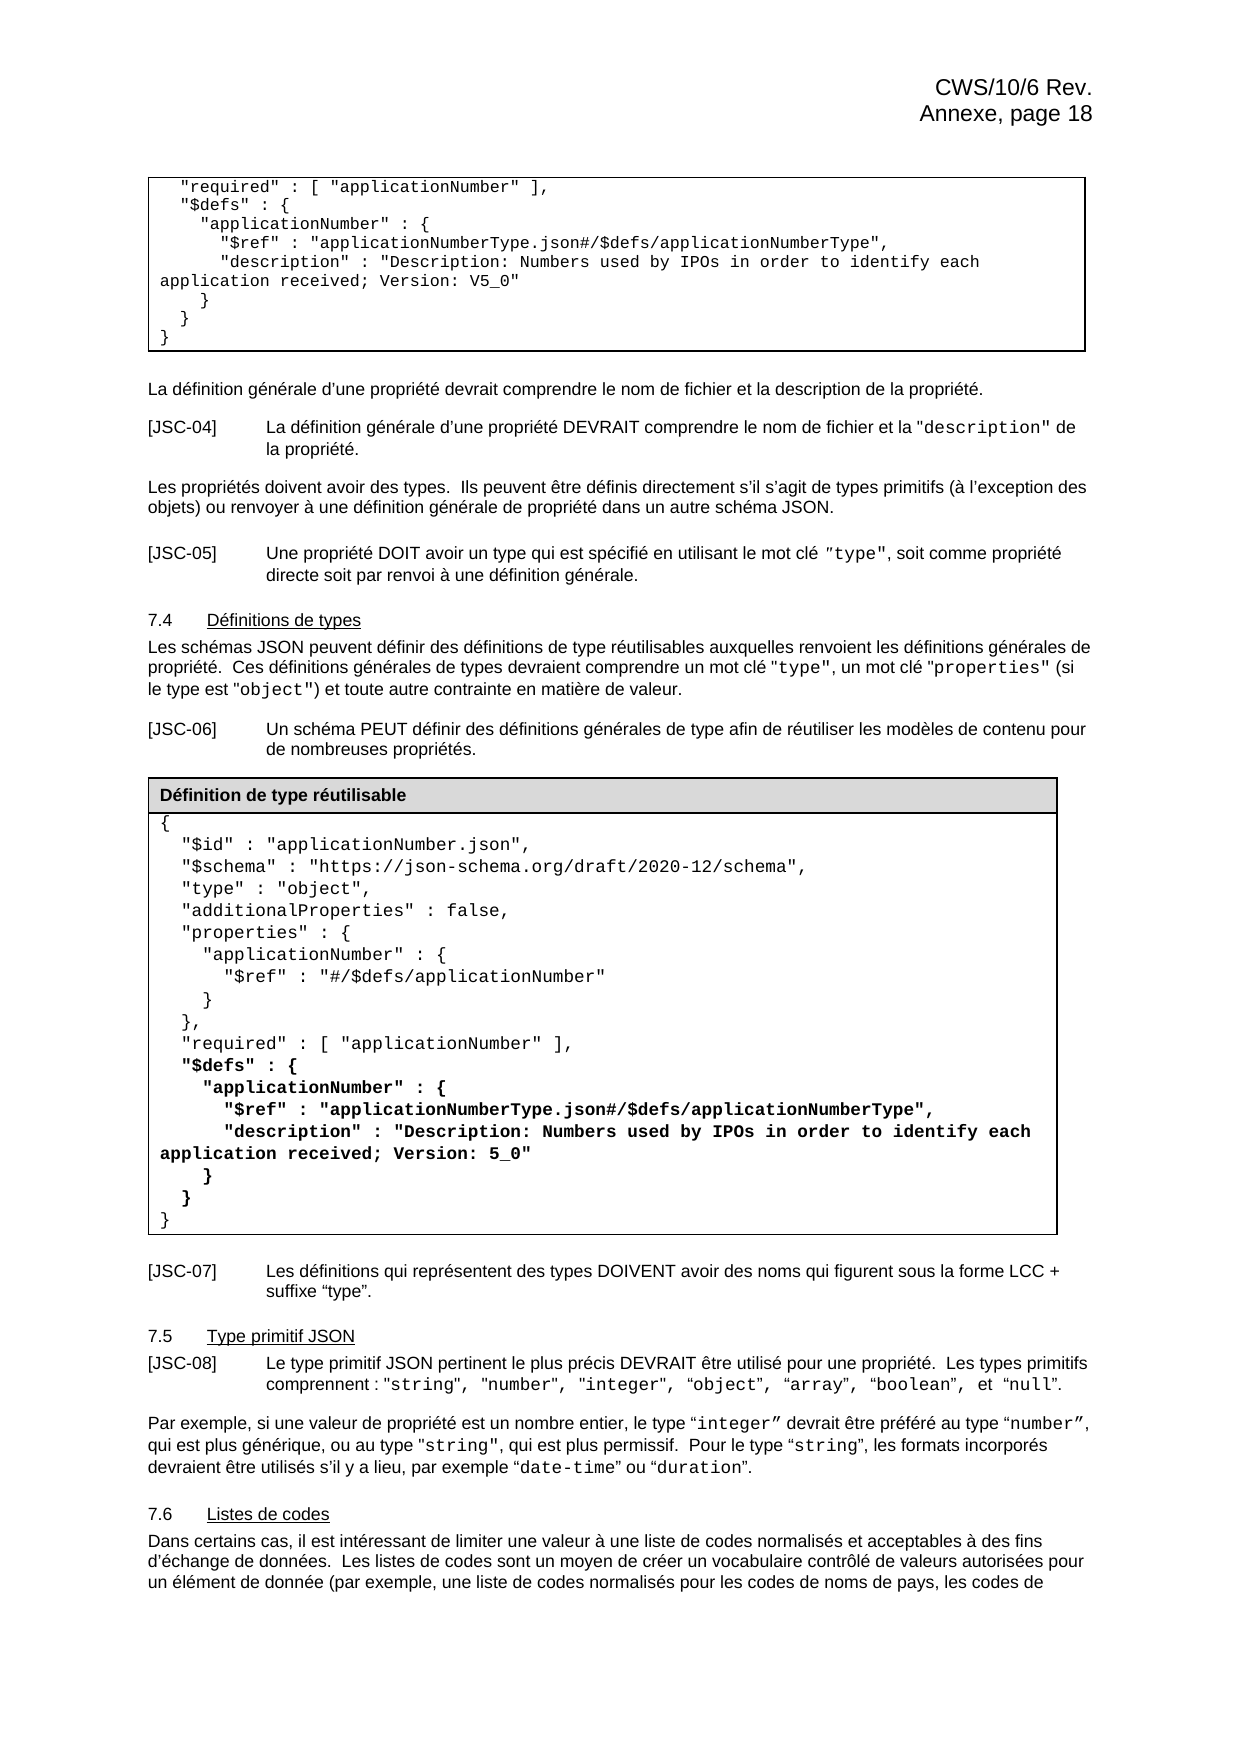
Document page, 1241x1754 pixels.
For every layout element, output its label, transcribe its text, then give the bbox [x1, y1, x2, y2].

text [JSC-07] Les définitions qui représentent des types DOIVENT avoir des noms qui figurent sous la forme LCC + suffixe “type”. [148, 1260, 1093, 1301]
table_cell { "$id" : "applicationNumber.json", "$schema" : "https://json-schema.org/draft/2020-12/schema", "type" : "object", "additionalProperties" : false, "properties" : { "applicationNumber" : { "$ref" : "#/$defs/applicationNumber" } }, "required" : [ "applicationNumber" ], "$defs" : { "applicationNumber" : { "$ref" : "applicationNumberType.json#/$defs/applicationNumberType", "description" : "Description: Numbers used by IPOs in order to identify each application received; Version: 5_0" } } } [149, 814, 1056, 1234]
table_header Définition de type réutilisable [149, 779, 1056, 812]
text Les propriétés doivent avoir des types. Ils peuvent être définis directement s’il s’agit de types primitifs (à l’exception des objets) ou renvoyer à une définition générale de propriété dans un autre schéma JSON. [148, 477, 1093, 517]
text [148, 1531, 1093, 1592]
text [JSC-06] Un schéma PEUT définir des définitions générales de type afin de réutiliser les modèles de contenu pour de nombreuses propriétés. [148, 718, 1093, 759]
subtitle Définitions de types [148, 610, 1093, 630]
text Par exemple, si une valeur de propriété est un nombre entier, le type “integer” devrait être préféré au type “number”, qui est plus générique, ou au type "string", qui est plus permissif. Pour le type “string”, les formats incorporés devraient être utilisés s’il y a lieu, par exemple “date-time” ou “duration”. [148, 1413, 1093, 1479]
text Les schémas JSON peuvent définir des définitions de type réutilisables auxquelles renvoient les définitions générales de propriété. Ces définitions générales de types devraient comprendre un mot clé "type", un mot clé "properties" (si le type est "object") et toute autre contrainte en matière de valeur. [148, 636, 1093, 701]
text [JSC-05] Une propriété DOIT avoir un type qui est spécifié en utilisant le mot clé "type", soit comme propriété directe soit par renvoi à une définition générale. [148, 542, 1093, 585]
text [JSC-08] Le type primitif JSON pertinent le plus précis DEVRAIT être utilisé pour une propriété. Les types primitifs comprennent : "string", "number", "integer", “object”, “array”, “boolean”, et “null”. [148, 1353, 1093, 1395]
text [JSC-04] La définition générale d’une propriété DEVRAIT comprendre le nom de fichier et la "description" de la propriété. [148, 416, 1093, 459]
subtitle Listes de codes [148, 1504, 1093, 1524]
subtitle Type primitif JSON [148, 1326, 1093, 1347]
text La définition générale d’une propriété devrait comprendre le nom de fichier et la description de la propriété. [148, 378, 1093, 399]
